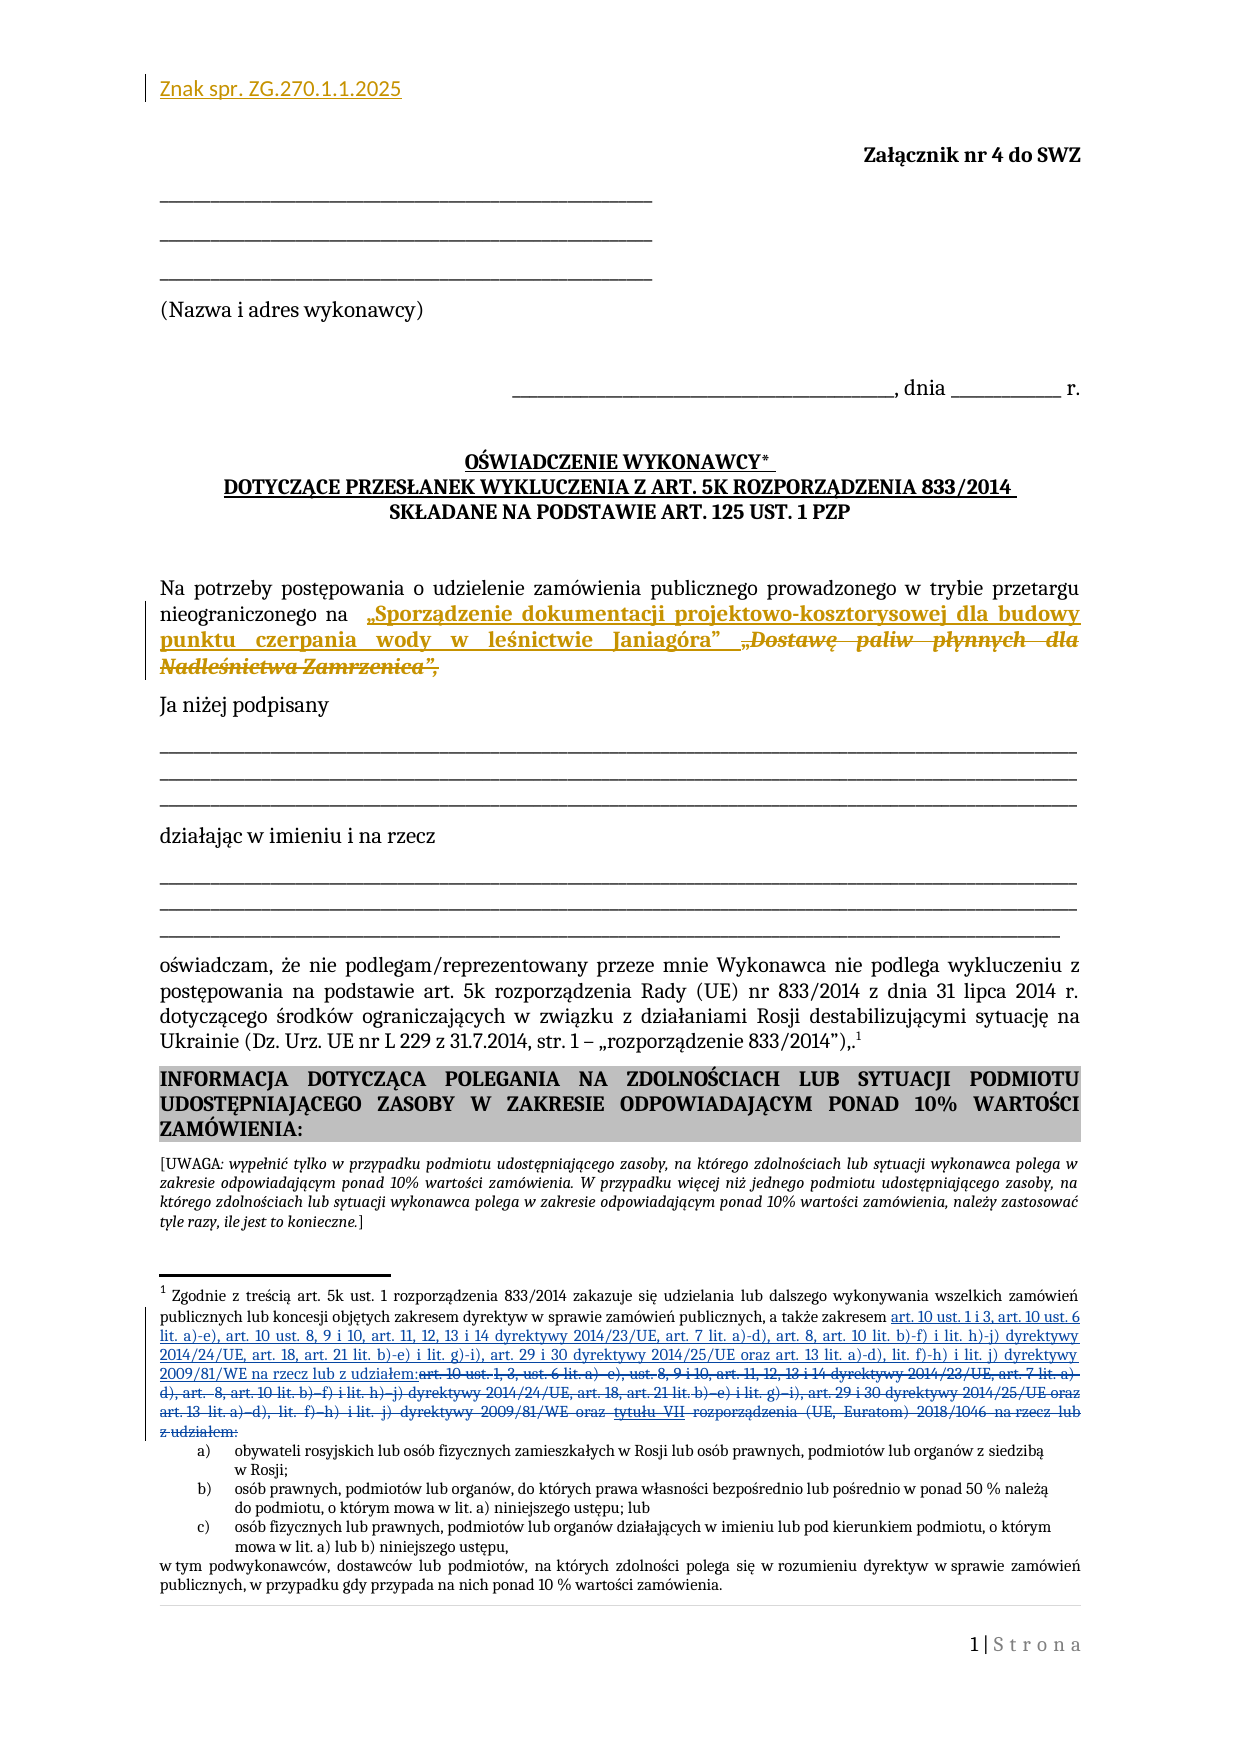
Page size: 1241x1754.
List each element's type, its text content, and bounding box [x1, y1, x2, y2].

text INFORMACJA DOTYCZĄCA POLEGANIA NA ZDOLNOŚCIACH LUB SYTUACJI PODMIOTU UDOSTĘPNIAJĄCEGO ZASOBY W ZAKRESIE ODPOWIADAJĄCYM PONAD 10% WARTOŚCI ZAMÓWIENIA: [159, 1066, 1081, 1142]
text Załącznik nr 4 do SWZ [159, 142, 1081, 168]
text __________________________________________________________ [159, 258, 1081, 284]
text (Nazwa i adres wykonawcy) [159, 297, 1081, 323]
text Na potrzeby postępowania o udzielenie zamówienia publicznego prowadzonego w trybie przetargu nieograniczonego na [159, 576, 1081, 680]
text OŚWIADCZENIE WYKONAWCY* DOTYCZĄCE PRZESŁANEK WYKLUCZENIA Z ART. 5K ROZPORZĄDZENIA 833/2014 SKŁADANE NA PODSTAWIE ART. 125 UST. 1 PZP [159, 450, 1081, 525]
text __________________________________________________________________________________________________________________________________________________________________________________________________________________________________________________________________________________________________________________________________ [159, 862, 1081, 941]
text ____________________________________________________________________________________________________________________________________________________________________________________________________________________________________________________________________________________________________________________________________ [159, 731, 1081, 810]
text Ja niżej podpisany [159, 692, 1081, 719]
text działając w imieniu i na rzecz [159, 823, 1081, 849]
text oświadczam, że nie podlegam/reprezentowany przeze mnie Wykonawca nie podlega wykluczeniu z postępowania na podstawie art. 5k rozporządzenia Rady (UE) nr 833/2014 z dnia 31 lipca 2014 r. dotyczącego środków ograniczających w związku z działaniami Rosji destabilizującymi sytuację na Ukrainie (Dz. Urz. UE nr L 229 z 31.7.2014, str. 1 – „rozporządzenie 833/2014”),. [159, 953, 1081, 1054]
text __________________________________________________________ [159, 219, 1081, 245]
text [UWAGA: wypełnić tylko w przypadku podmiotu udostępniającego zasoby, na którego zdolnościach lub sytuacji wykonawca polega w zakresie odpowiadającym ponad 10% wartości zamówienia. W przypadku więcej niż jednego podmiotu udostępniającego zasoby, na którego zdolnościach lub sytuacji wykonawca polega w zakresie odpowiadającym ponad 10% wartości zamówienia, należy zastosować tyle razy, ile jest to konieczne.] [159, 1154, 1081, 1231]
text __________________________________________________________ [159, 180, 1081, 206]
text _____________________________________________, dnia _____________ r. [159, 374, 1081, 401]
